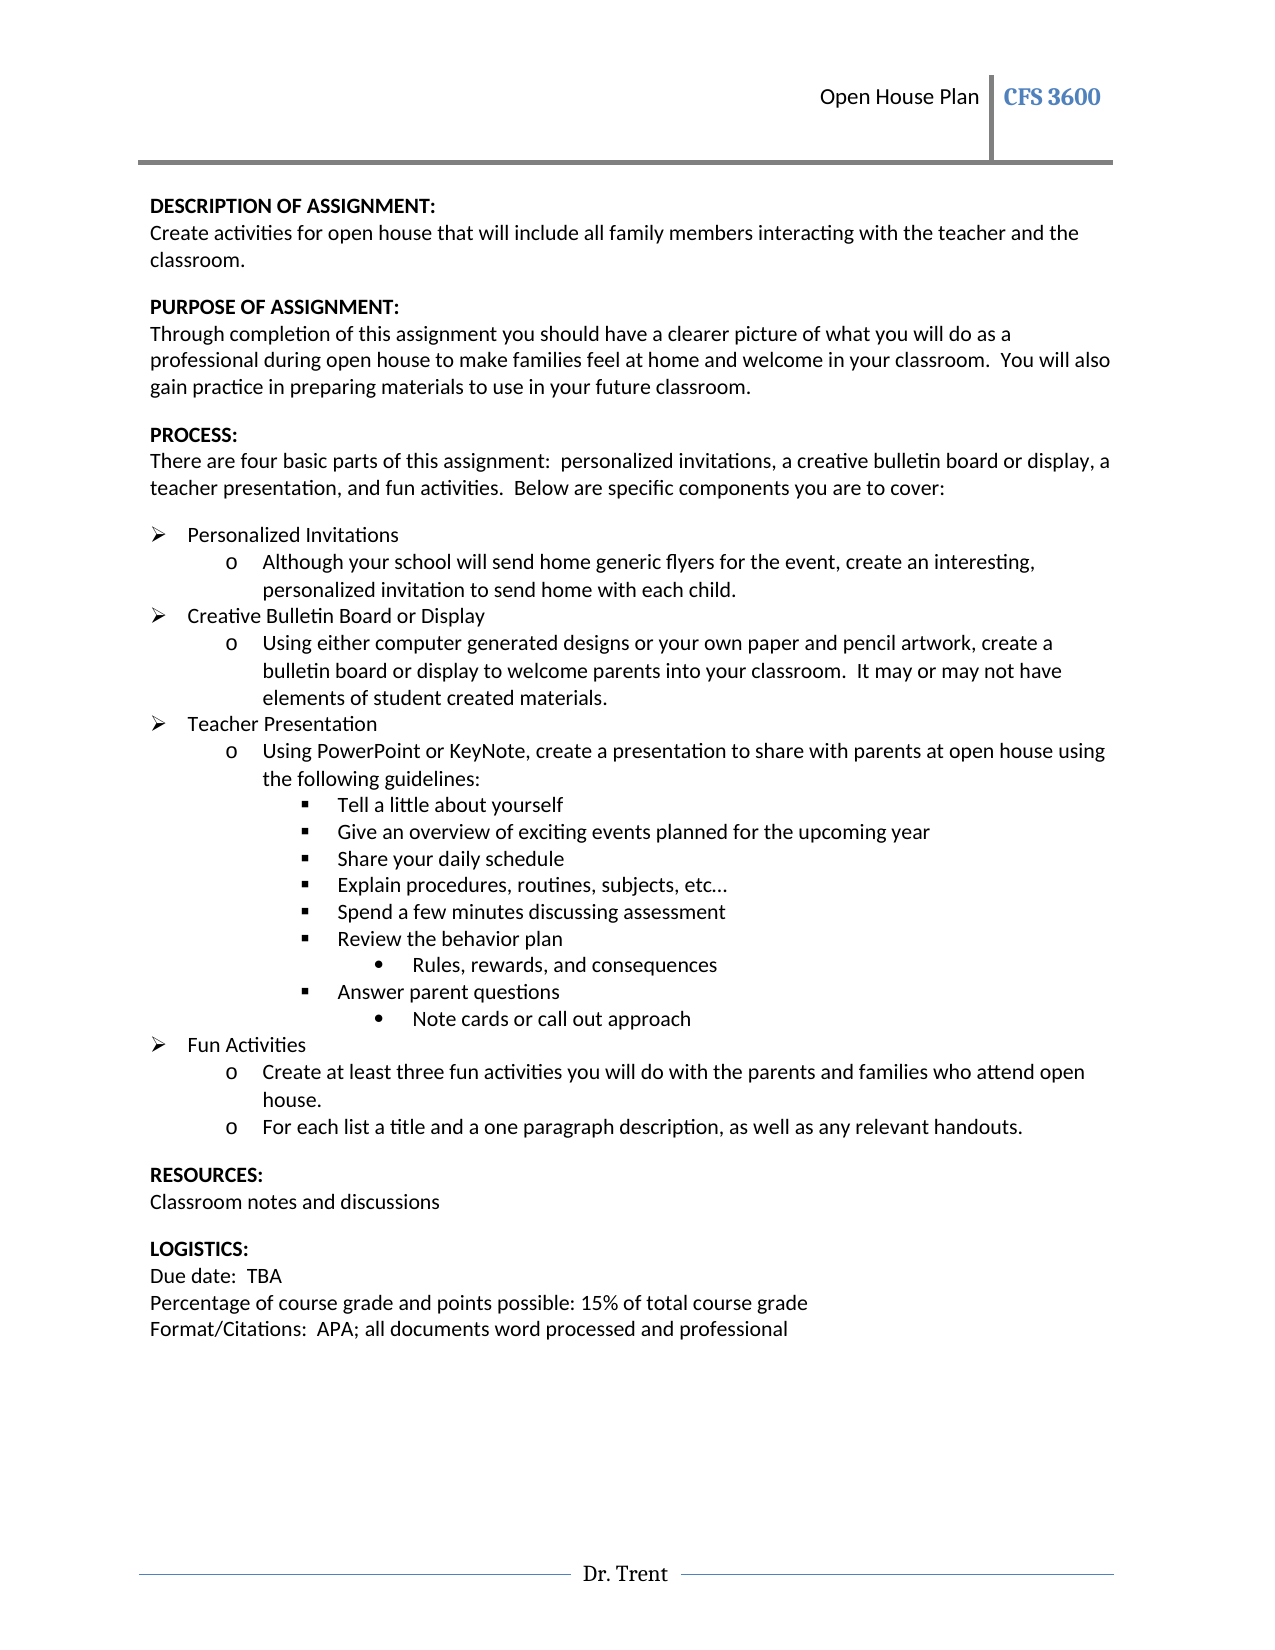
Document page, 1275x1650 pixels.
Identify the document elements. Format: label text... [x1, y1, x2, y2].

list Note cards or call out approach [375, 1005, 1125, 1032]
text DESCRIPTION OF ASSIGNMENT: [150, 192, 1125, 219]
list Answer parent questions [300, 978, 1125, 1005]
list Tell a little about yourself [300, 792, 1125, 818]
text Percentage of course grade and points possible: 15% of total course grade [150, 1289, 1125, 1316]
text Through completion of this assignment you should have a clearer picture of what you will do as a professional during open house to make families feel at home and welcome in your classroom. You will also gain practice in preparing materials to use in your future classroom. [150, 320, 1125, 400]
text Classroom notes and discussions [150, 1188, 1125, 1215]
list Using PowerPoint or KeyNote, create a presentation to share with parents at open house using the following guidelines: [225, 737, 1125, 792]
list Teacher Presentation [150, 711, 1125, 737]
list Although your school will send home generic flyers for the event, create an interesting, personalized invitation to send home with each child. [225, 548, 1125, 603]
text RESOURCES: [150, 1161, 1125, 1188]
list Using either computer generated designs or your own paper and pencil artwork, create a bulletin board or display to welcome parents into your classroom. It may or may not have elements of student created materials. [225, 629, 1125, 711]
text Due date: TBA [150, 1262, 1125, 1289]
text There are four basic parts of this assignment: personalized invitations, a creative bulletin board or display, a teacher presentation, and fun activities. Below are specific components you are to cover: [150, 447, 1125, 501]
list Give an overview of exciting events planned for the upcoming year [300, 818, 1125, 845]
list Creative Bulletin Board or Display [150, 603, 1125, 629]
list Rules, rewards, and consequences [375, 952, 1125, 978]
text Format/Citations: APA; all documents word processed and professional [150, 1316, 1125, 1342]
list Review the behavior plan [300, 925, 1125, 952]
list Share your daily schedule [300, 845, 1125, 872]
list Explain procedures, routines, subjects, etc… [300, 872, 1125, 898]
list For each list a title and a one paragraph description, as well as any relevant handouts. [225, 1113, 1125, 1141]
list Create at least three fun activities you will do with the parents and families who attend open house. [225, 1058, 1125, 1113]
text PURPOSE OF ASSIGNMENT: [150, 293, 1125, 320]
text Create activities for open house that will include all family members interacting with the teacher and the classroom. [150, 219, 1125, 272]
list Spend a few minutes discussing assessment [300, 898, 1125, 925]
list Personalized Invitations [150, 522, 1125, 548]
list Fun Activities [150, 1032, 1125, 1058]
text PROCESS: [150, 421, 1125, 447]
text LOGISTICS: [150, 1236, 1125, 1262]
